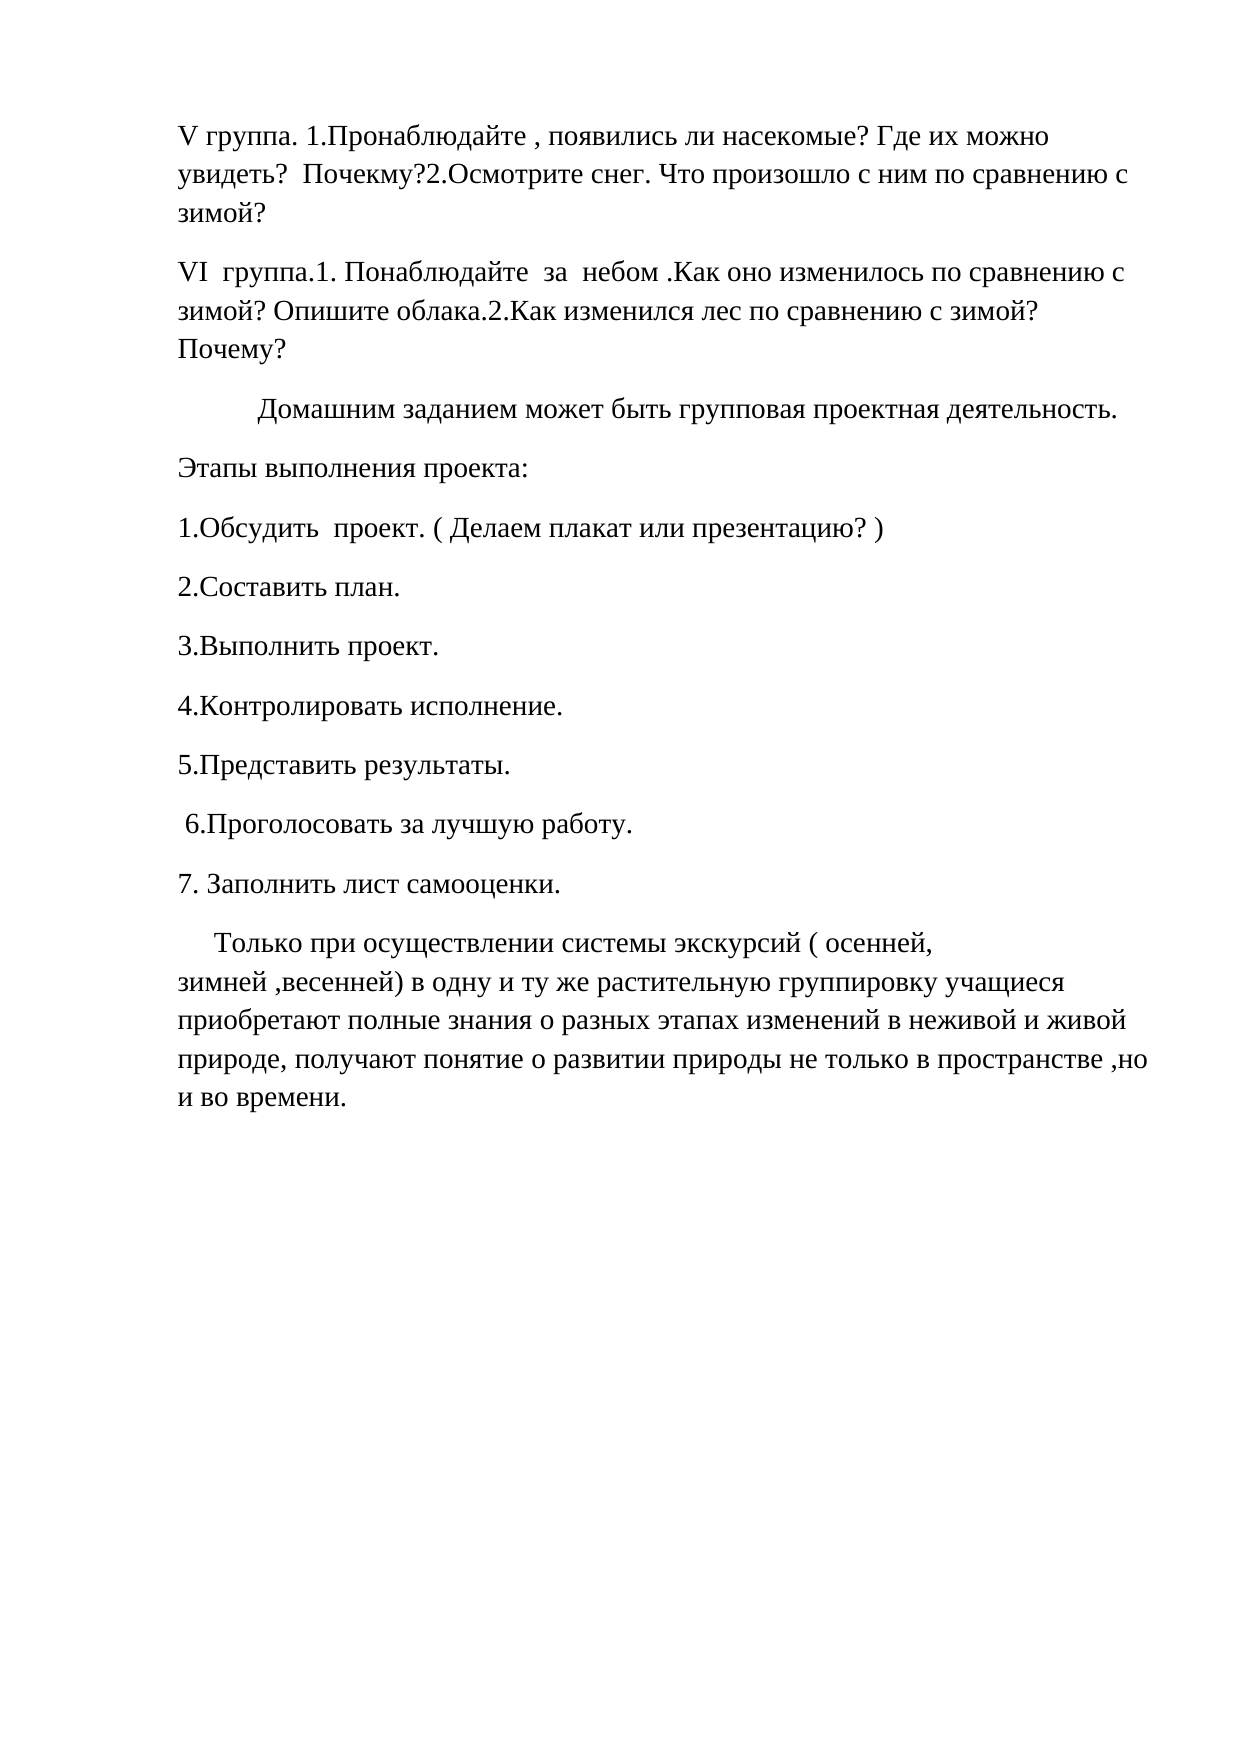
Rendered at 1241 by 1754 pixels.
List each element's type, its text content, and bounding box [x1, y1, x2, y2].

text 4.Контролировать исполнение. [177, 688, 1152, 721]
text 5.Представить результаты. [177, 747, 1152, 781]
text 2.Составить план. [177, 569, 1152, 603]
text 7. Заполнить лист самооценки. [177, 866, 1152, 899]
text Только при осуществлении системы экскурсий ( осенней, зимней ,весенней) в одну и ту же растительную группировку учащиеся приобретают полные знания о разных этапах изменений в неживой и живой природе, получают понятие о развитии природы не только в пространстве ,но и во времени. [177, 925, 1152, 1113]
text Домашним заданием может быть групповая проектная деятельность. [177, 391, 1152, 424]
text 3.Выполнить проект. [177, 628, 1152, 662]
text V группа. 1.Пронаблюдайте , появились ли насекомые? Где их можно увидеть? Почекму?2.Осмотрите снег. Что произошло с ним по сравнению с зимой? [177, 118, 1152, 229]
text 6.Проголосовать за лучшую работу. [177, 807, 1152, 840]
text Этапы выполнения проекта: [177, 450, 1152, 484]
text 1.Обсудить проект. ( Делаем плакат или презентацию? ) [177, 510, 1152, 543]
text VI группа.1. Понаблюдайте за небом .Как оно изменилось по сравнению с зимой? Опишите облака.2.Как изменился лес по сравнению с зимой? Почему? [177, 254, 1152, 365]
